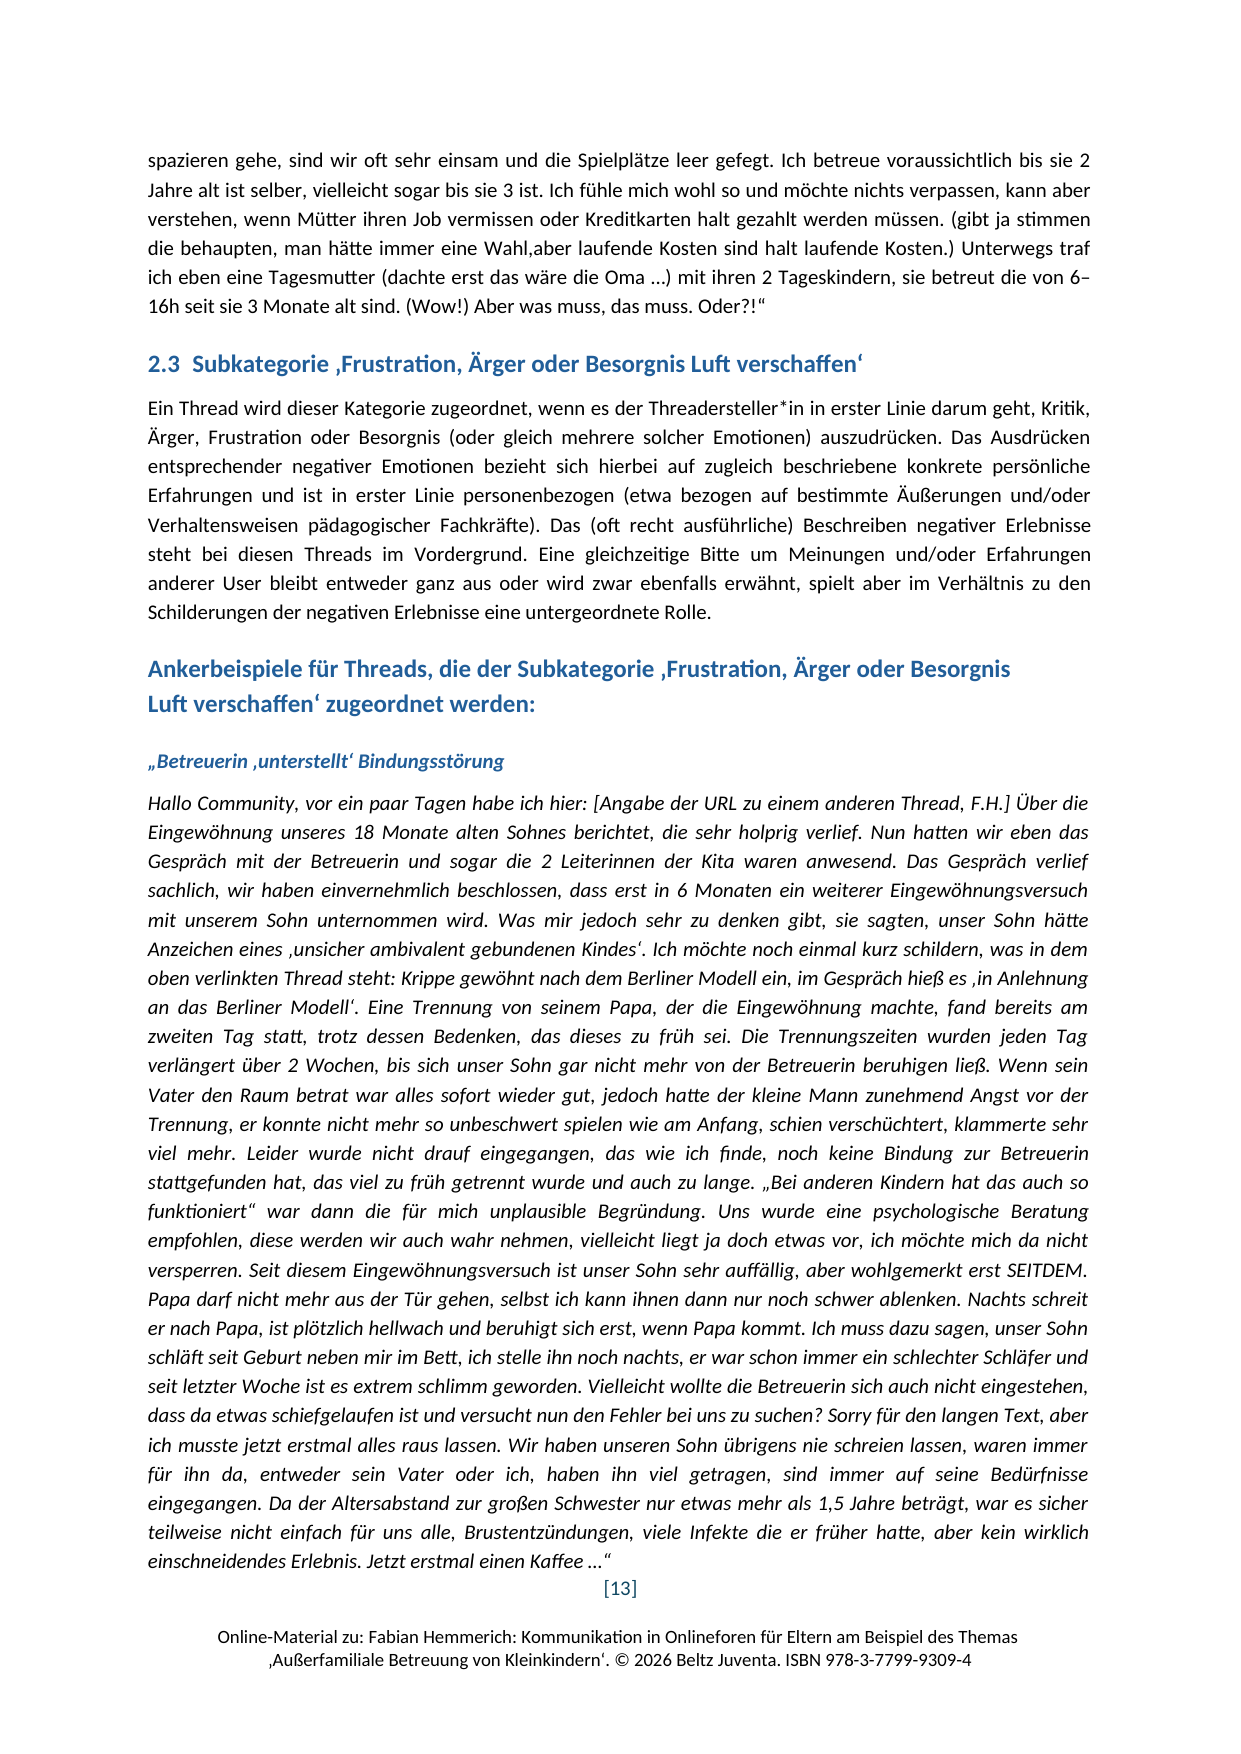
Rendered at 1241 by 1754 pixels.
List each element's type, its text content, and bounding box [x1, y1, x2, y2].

text Hallo Community, vor ein paar Tagen habe ich hier: [Angabe der URL zu einem anderen Thread, F.H.] Über die Eingewöhnung unseres 18 Monate alten Sohnes berichtet, die sehr holprig verlief. Nun hatten wir eben das Gespräch mit der Betreuerin und sogar die 2 Leiterinnen der Kita waren anwesend. Das Gespräch verlief sachlich, wir haben einvernehmlich beschlossen, dass erst in 6 Monaten ein weiterer Eingewöhnungsversuch mit unserem Sohn unternommen wird. Was mir jedoch sehr zu denken gibt, sie sagten, unser Sohn hätte Anzeichen eines ‚unsicher ambivalent gebundenen Kindes‘. Ich möchte noch einmal kurz schildern, was in dem oben verlinkten Thread steht: Krippe gewöhnt nach dem Berliner Modell ein, im Gespräch hieß es ‚in Anlehnung an das Berliner Modell‘. Eine Trennung von seinem Papa, der die Eingewöhnung machte, fand bereits am zweiten Tag statt, trotz dessen Bedenken, das dieses zu früh sei. Die Trennungszeiten wurden jeden Tag verlängert über 2 Wochen, bis sich unser Sohn gar nicht mehr von der Betreuerin beruhigen ließ. Wenn sein Vater den Raum betrat war alles sofort wieder gut, jedoch hatte der kleine Mann zunehmend Angst vor der Trennung, er konnte nicht mehr so unbeschwert spielen wie am Anfang, schien verschüchtert, klammerte sehr viel mehr. Leider wurde nicht drauf eingegangen, das wie ich finde, noch keine Bindung zur Betreuerin stattgefunden hat, das viel zu früh getrennt wurde und auch zu lange. „Bei anderen Kindern hat das auch so funktioniert“ war dann die für mich unplausible Begründung. Uns wurde eine psychologische Beratung empfohlen, diese werden wir auch wahr nehmen, vielleicht liegt ja doch etwas vor, ich möchte mich da nicht versperren. Seit diesem Eingewöhnungsversuch ist unser Sohn sehr auffällig, aber wohlgemerkt erst SEITDEM. Papa darf nicht mehr aus der Tür gehen, selbst ich kann ihnen dann nur noch schwer ablenken. Nachts schreit er nach Papa, ist plötzlich hellwach und beruhigt sich erst, wenn Papa kommt. Ich muss dazu sagen, unser Sohn schläft seit Geburt neben mir im Bett, ich stelle ihn noch nachts, er war schon immer ein schlechter Schläfer und seit letzter Woche ist es extrem schlimm geworden. Vielleicht wollte die Betreuerin sich auch nicht eingestehen, dass da etwas schiefgelaufen ist und versucht nun den Fehler bei uns zu suchen? Sorry für den langen Text, aber ich musste jetzt erstmal alles raus lassen. Wir haben unseren Sohn übrigens nie schreien lassen, waren immer für ihn da, entweder sein Vater oder ich, haben ihn viel getragen, sind immer auf seine Bedürfnisse eingegangen. Da der Altersabstand zur großen Schwester nur etwas mehr als 1,5 Jahre beträgt, war es sicher teilweise nicht einfach für uns alle, Brustentzündungen, viele Infekte die er früher hatte, aber kein wirklich einschneidendes Erlebnis. Jetzt erstmal einen Kaffee …“ [148, 790, 1092, 1574]
text Ein Thread wird dieser Kategorie zugeordnet, wenn es der Threadersteller*in in erster Linie darum geht, Kritik, Ärger, Frustration oder Besorgnis (oder gleich mehrere solcher Emotionen) auszudrücken. Das Ausdrücken entsprechender negativer Emotionen bezieht sich hierbei auf zugleich beschriebene konkrete persönliche Erfahrungen und ist in erster Linie personenbezogen (etwa bezogen auf bestimmte Äußerungen und/oder Verhaltensweisen pädagogischer Fachkräfte). Das (oft recht ausführliche) Beschreiben negativer Erlebnisse steht bei diesen Threads im Vordergrund. Eine gleichzeitige Bitte um Meinungen und/oder Erfahrungen anderer User bleibt entweder ganz aus oder wird zwar ebenfalls erwähnt, spielt aber im Verhältnis zu den Schilderungen der negativen Erlebnisse eine untergeordnete Rolle. [148, 395, 1092, 625]
subtitle „Betreuerin ‚unterstellt‘ Bindungsstörung [148, 748, 1092, 774]
subtitle 2.3 Subkategorie ‚Frustration, Ärger oder Besorgnis Luft verschaffen‘ [148, 348, 1092, 378]
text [148, 148, 1092, 319]
subtitle Ankerbeispiele für Threads, die der Subkategorie ‚Frustration, Ärger oder Besorgnis Luft verschaffen‘ zugeordnet werden: [148, 653, 1092, 719]
